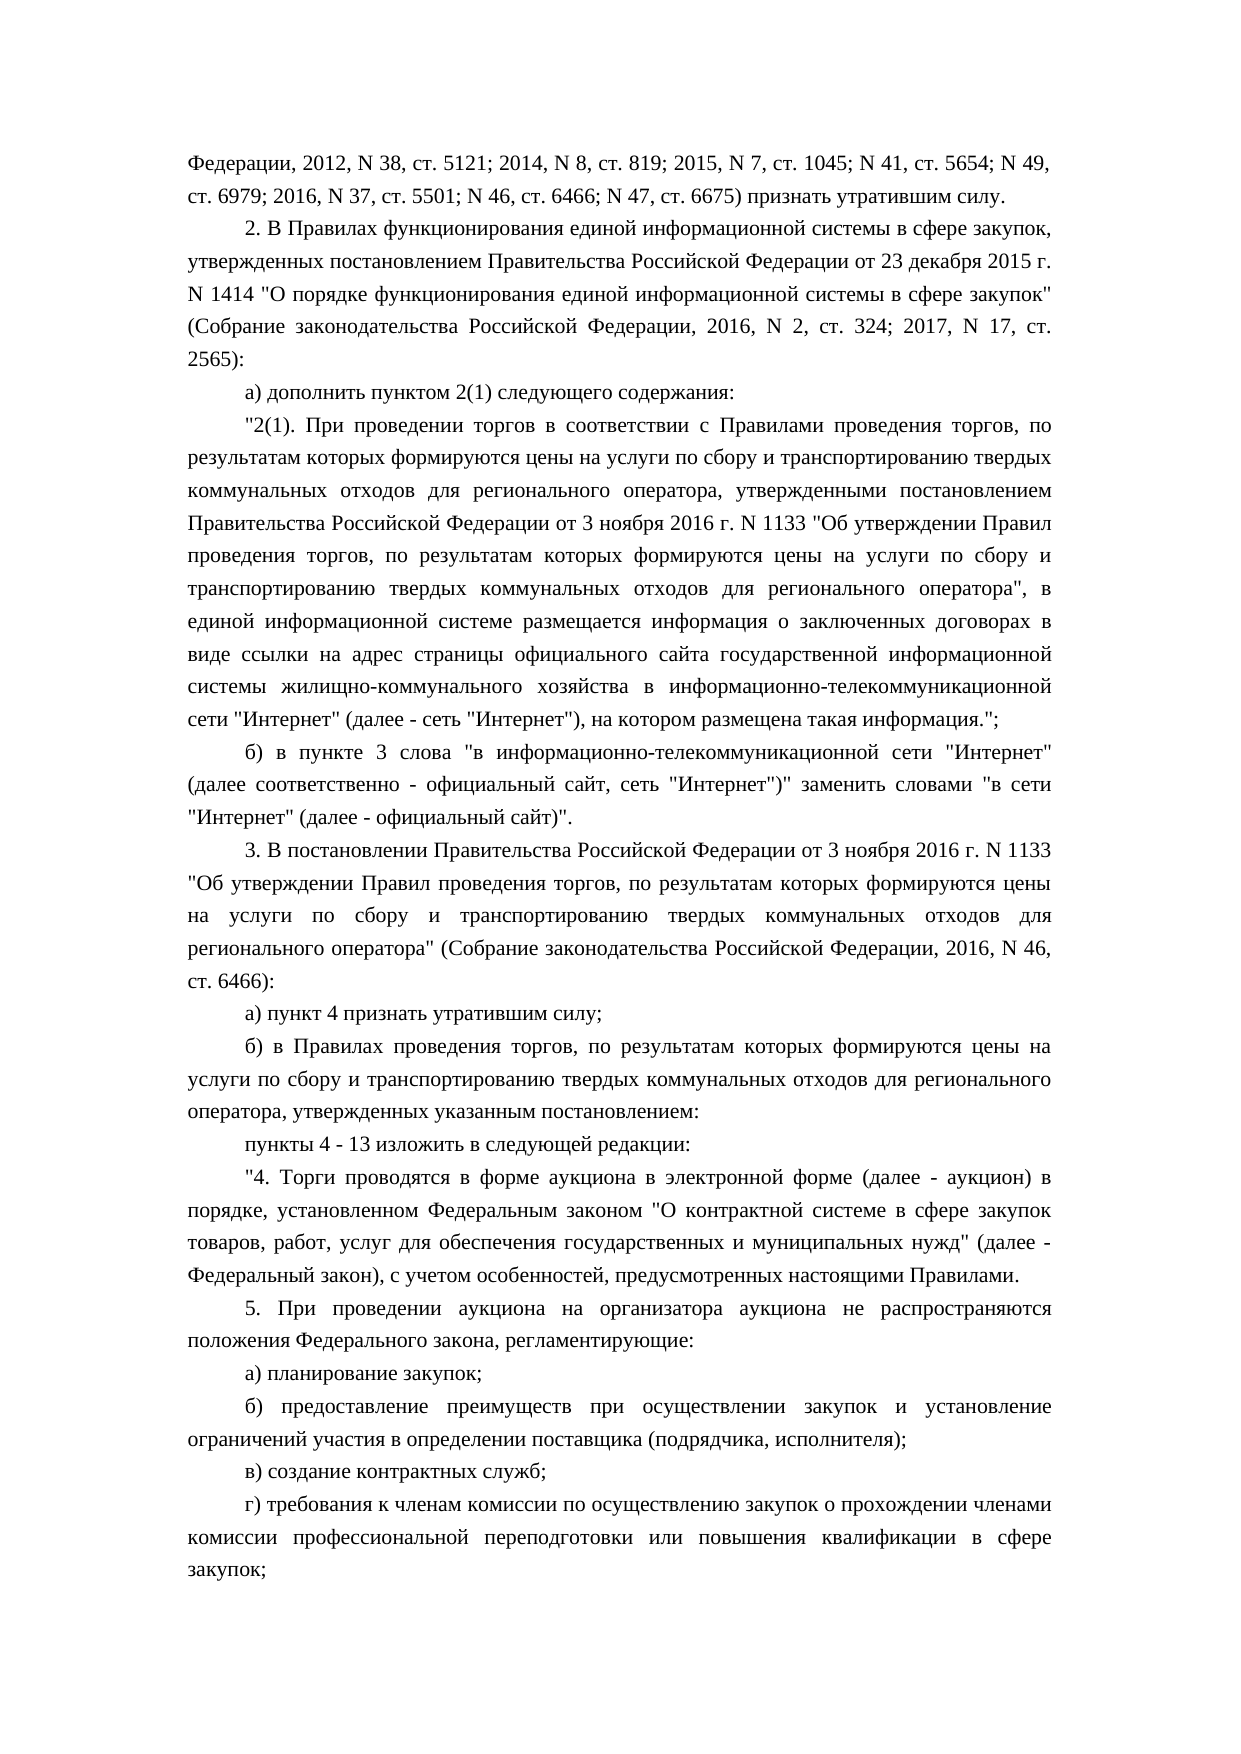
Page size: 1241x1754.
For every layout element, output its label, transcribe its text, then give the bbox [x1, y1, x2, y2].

text а) планирование закупок; [187, 1360, 1053, 1385]
text 5. При проведении аукциона на организатора аукциона не распространяются положения Федерального закона, регламентирующие: [187, 1295, 1053, 1353]
text в) создание контрактных служб; [187, 1458, 1053, 1483]
text 2. В Правилах функционирования единой информационной системы в сфере закупок, утвержденных постановлением Правительства Российской Федерации от 23 декабря 2015 г. N 1414 "О порядке функционирования единой информационной системы в сфере закупок" (Собрание законодательства Российской Федерации, 2016, N 2, ст. 324; 2017, N 17, ст. 2565): [187, 215, 1053, 371]
text "4. Торги проводятся в форме аукциона в электронной форме (далее - аукцион) в порядке, установленном Федеральным законом "О контрактной системе в сфере закупок товаров, работ, услуг для обеспечения государственных и муниципальных нужд" (далее - Федеральный закон), с учетом особенностей, предусмотренных настоящими Правилами. [187, 1164, 1053, 1287]
text а) пункт 4 признать утратившим силу; [187, 1000, 1053, 1026]
text б) в пункте 3 слова "в информационно-телекоммуникационной сети "Интернет" (далее соответственно - официальный сайт, сеть "Интернет")" заменить словами "в сети "Интернет" (далее - официальный сайт)". [187, 739, 1053, 829]
text а) дополнить пунктом 2(1) следующего содержания: [187, 379, 1053, 404]
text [187, 150, 1053, 208]
text 3. В постановлении Правительства Российской Федерации от 3 ноября 2016 г. N 1133 "Об утверждении Правил проведения торгов, по результатам которых формируются цены на услуги по сбору и транспортированию твердых коммунальных отходов для регионального оператора" (Собрание законодательства Российской Федерации, 2016, N 46, ст. 6466): [187, 837, 1053, 993]
text б) в Правилах проведения торгов, по результатам которых формируются цены на услуги по сбору и транспортированию твердых коммунальных отходов для регионального оператора, утвержденных указанным постановлением: [187, 1033, 1053, 1124]
text г) требования к членам комиссии по осуществлению закупок о прохождении членами комиссии профессиональной переподготовки или повышения квалификации в сфере закупок; [187, 1491, 1053, 1582]
text "2(1). При проведении торгов в соответствии с Правилами проведения торгов, по результатам которых формируются цены на услуги по сбору и транспортированию твердых коммунальных отходов для регионального оператора, утвержденными постановлением Правительства Российской Федерации от 3 ноября 2016 г. N 1133 "Об утверждении Правил проведения торгов, по результатам которых формируются цены на услуги по сбору и транспортированию твердых коммунальных отходов для регионального оператора", в единой информационной системе размещается информация о заключенных договорах в виде ссылки на адрес страницы официального сайта государственной информационной системы жилищно-коммунального хозяйства в информационно-телекоммуникационной сети "Интернет" (далее - сеть "Интернет"), на котором размещена такая информация."; [187, 412, 1053, 731]
text б) предоставление преимуществ при осуществлении закупок и установление ограничений участия в определении поставщика (подрядчика, исполнителя); [187, 1393, 1053, 1451]
text пункты 4 - 13 изложить в следующей редакции: [187, 1131, 1053, 1156]
